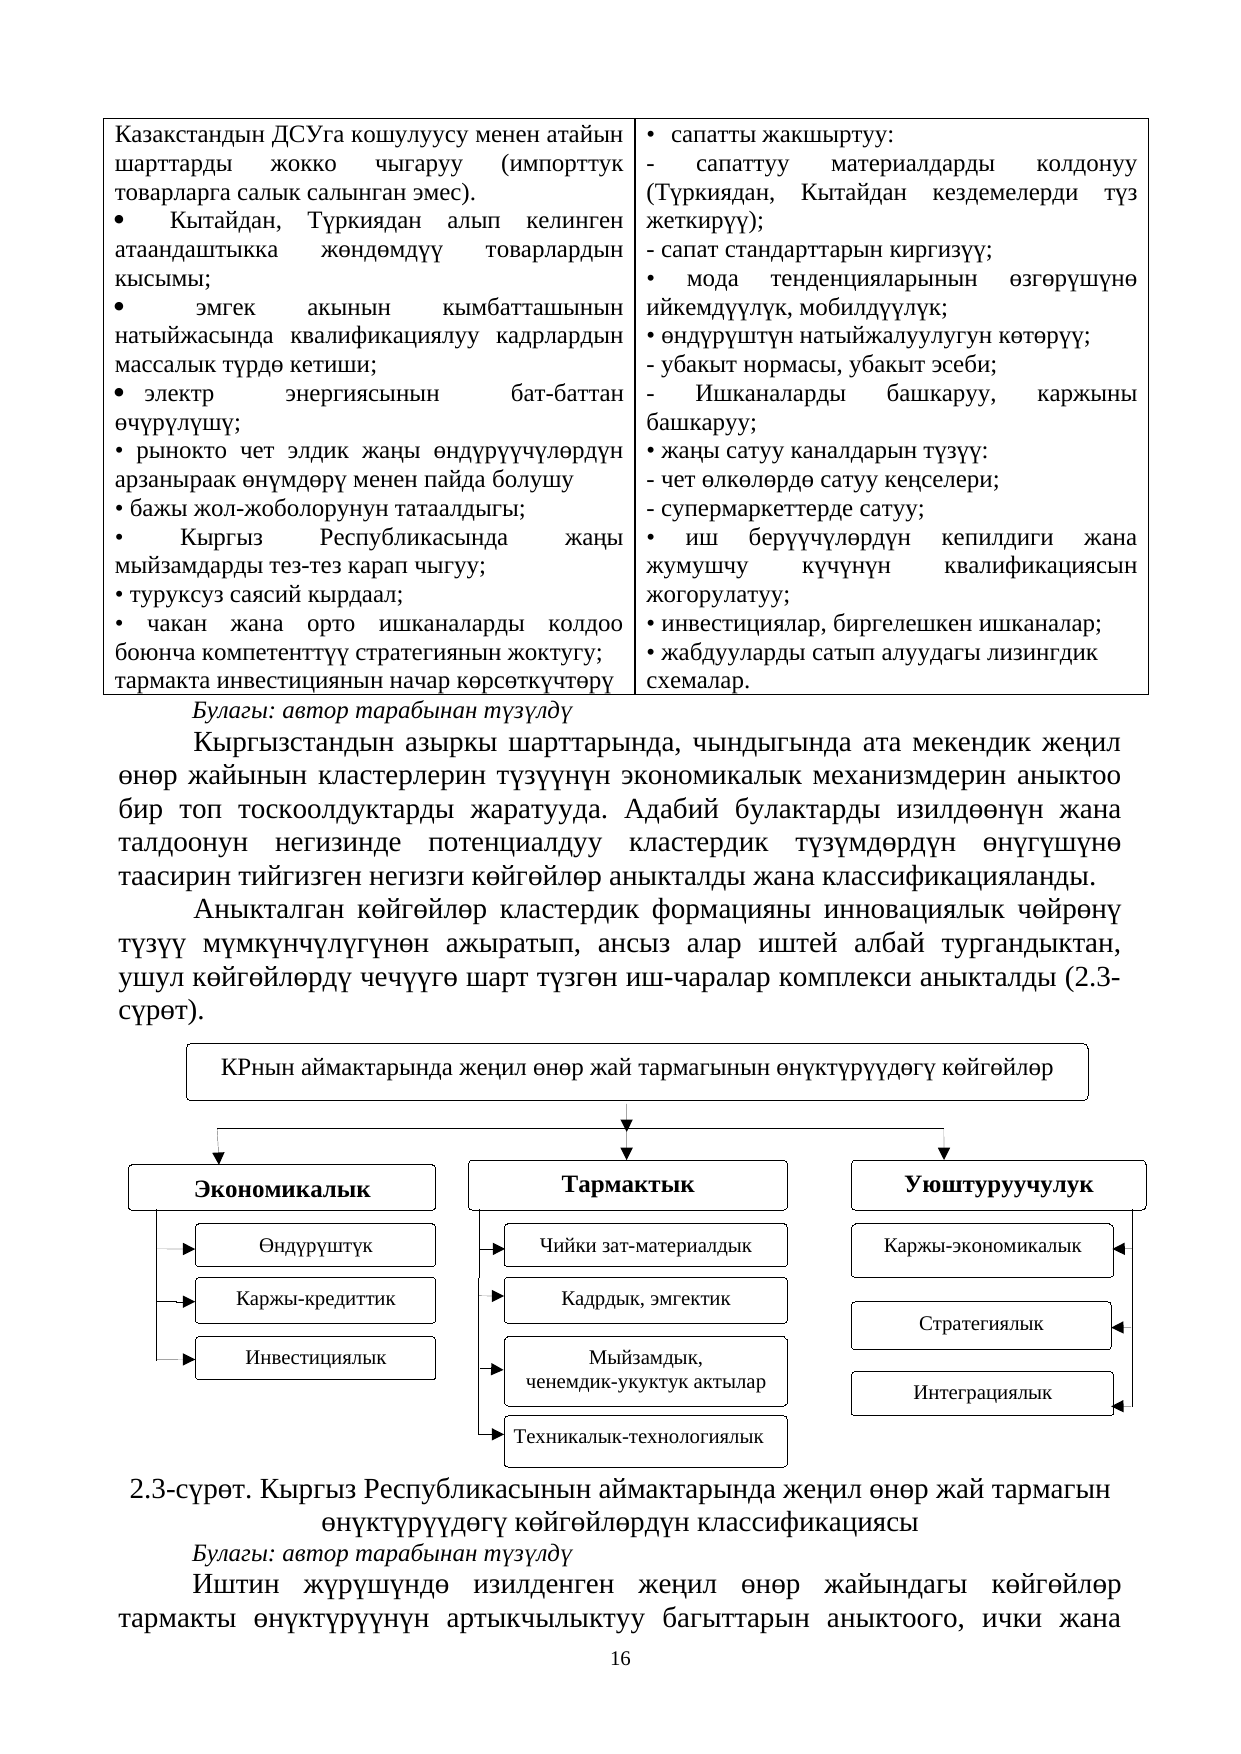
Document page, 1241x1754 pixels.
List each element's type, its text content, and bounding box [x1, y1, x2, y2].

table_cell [636, 119, 1148, 694]
list Аныкталган көйгөйлөр кластердик формацияны инновациялык чөйрөнү түзүү мүмкүнчүлүгүнөн ажыратып, ансыз алар иштей албай тургандыктан, ушул көйгөйлөрдү чечүүгө шарт түзгөн иш-чаралар комплекси аныкталды (2.3-сүрөт). [118, 892, 1122, 1026]
list Кыргызстандын азыркы шарттарында, чындыгында ата мекендик жеңил өнөр жайынын кластерлерин түзүүнүн экономикалык механизмдерин аныктоо бир топ тоскоолдуктарды жаратууда. Адабий булактарды изилдөөнүн жана талдоонун негизинде потенциалдуу кластердик түзүмдөрдүн өнүгүшүнө таасирин тийгизген негизги көйгөйлөр аныкталды жана классификацияланды. [118, 724, 1122, 892]
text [118, 1567, 1122, 1634]
text 2.3-сүрөт. Кыргыз Республикасынын аймактарында жеңил өнөр жай тармагын өнүктүрүүдөгү көйгөйлөрдүн классификациясы [118, 1471, 1122, 1538]
list Булагы: автор тарабынан түзүлдү [118, 695, 1122, 724]
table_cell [104, 119, 634, 694]
text Булагы: автор тарабынан түзүлдү [118, 1538, 1122, 1567]
